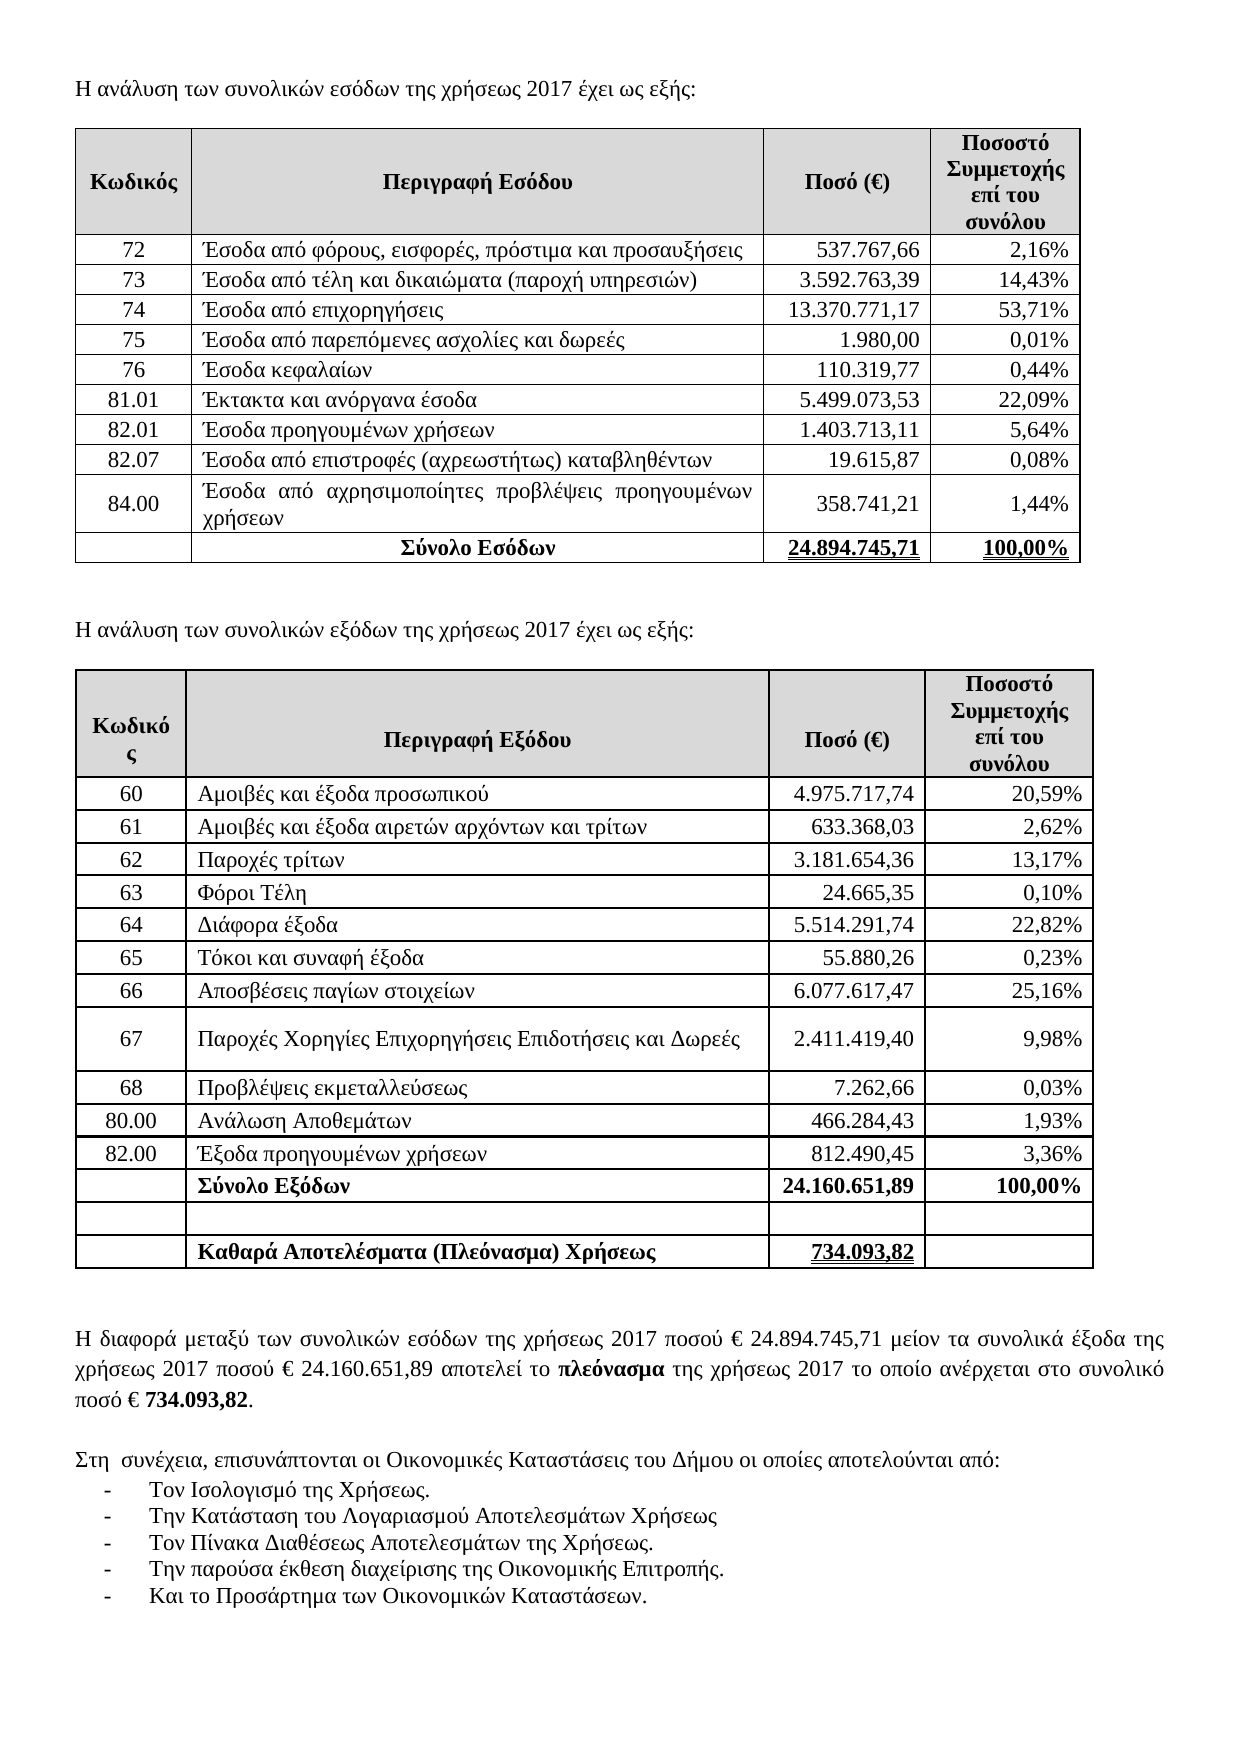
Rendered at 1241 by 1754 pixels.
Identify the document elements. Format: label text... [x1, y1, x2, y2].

table_cell 9,98% [926, 1008, 1092, 1070]
table_cell 14,43% [931, 265, 1079, 294]
table_cell 72 [76, 235, 191, 264]
table_cell 1,44% [931, 475, 1079, 532]
table_header Ποσοστό Συμμετοχής επί του συνόλου [931, 129, 1079, 234]
table_cell 5.514.291,74 [770, 909, 924, 940]
table_cell 24.160.651,89 [770, 1170, 924, 1201]
table_cell 633.368,03 [770, 811, 924, 842]
table_cell 1.403.713,11 [764, 415, 930, 444]
table_cell 5,64% [931, 415, 1079, 444]
table_cell Σύνολο Εξόδων [187, 1170, 768, 1201]
table_cell Έσοδα από τέλη και δικαιώματα (παροχή υπηρεσιών) [192, 265, 763, 294]
table_cell Διάφορα έξοδα [187, 909, 768, 940]
table_cell 2,16% [931, 235, 1079, 264]
table_cell 7.262,66 [770, 1072, 924, 1102]
table_cell 60 [77, 778, 185, 809]
table_cell 0,01% [931, 325, 1079, 354]
table_cell 62 [77, 844, 185, 874]
table_header Περιγραφή Εσόδου [192, 129, 763, 234]
table_cell 0,03% [926, 1072, 1092, 1102]
table_cell Έσοδα προηγουμένων χρήσεων [192, 415, 763, 444]
table_cell 812.490,45 [770, 1138, 924, 1168]
table_cell 537.767,66 [764, 235, 930, 264]
table_cell [76, 533, 191, 562]
table_cell 24.894.745,71 [764, 533, 930, 562]
table_header [77, 671, 185, 700]
table_cell [926, 1236, 1092, 1267]
table_cell 82.01 [76, 415, 191, 444]
table_cell 13,17% [926, 844, 1092, 874]
table_cell 20,59% [926, 778, 1092, 809]
table_cell 734.093,82 [770, 1236, 924, 1267]
table_cell Έσοδα από επιστροφές (αχρεωστήτως) καταβληθέντων [192, 445, 763, 474]
table_cell 81.01 [76, 385, 191, 414]
table_cell 2,62% [926, 811, 1092, 842]
table_cell 5.499.073,53 [764, 385, 930, 414]
table_cell Σύνολο Εσόδων [192, 533, 763, 562]
table_cell 76 [76, 355, 191, 384]
table_cell [770, 1203, 924, 1234]
table_cell 53,71% [931, 295, 1079, 324]
table_cell 55.880,26 [770, 942, 924, 973]
table_cell 0,08% [931, 445, 1079, 474]
table_cell [926, 1203, 1092, 1234]
table_cell 19.615,87 [764, 445, 930, 474]
table_cell 3.181.654,36 [770, 844, 924, 874]
table_cell 0,44% [931, 355, 1079, 384]
table_cell 75 [76, 325, 191, 354]
text Στη συνέχεια, επισυνάπτονται οι Οικονομικές Καταστάσεις του Δήμου οι οποίες αποτελούνται από: [75, 1446, 1165, 1472]
table_cell 1.980,00 [764, 325, 930, 354]
table_cell 22,82% [926, 909, 1092, 940]
table_cell 3.592.763,39 [764, 265, 930, 294]
table_cell Αμοιβές και έξοδα αιρετών αρχόντων και τρίτων [187, 811, 768, 842]
table_cell Παροχές Χορηγίες Επιχορηγήσεις Επιδοτήσεις και Δωρεές [187, 1008, 768, 1070]
text Η ανάλυση των συνολικών εξόδων της χρήσεως 2017 έχει ως εξής: [75, 616, 1165, 642]
table_cell 4.975.717,74 [770, 778, 924, 809]
table_cell Έξοδα προηγουμένων χρήσεων [187, 1138, 768, 1168]
table_cell Έσοδα από φόρους, εισφορές, πρόστιμα και προσαυξήσεις [192, 235, 763, 264]
list Τον Πίνακα Διαθέσεως Αποτελεσμάτων της Χρήσεως. [103, 1529, 1165, 1555]
table_cell 82.07 [76, 445, 191, 474]
list Την παρούσα έκθεση διαχείρισης της Οικονομικής Επιτροπής. [103, 1555, 1165, 1582]
table_cell 13.370.771,17 [764, 295, 930, 324]
table_cell 0,10% [926, 876, 1092, 907]
table_cell Παροχές τρίτων [187, 844, 768, 874]
table_cell 6.077.617,47 [770, 975, 924, 1006]
table_cell 2.411.419,40 [770, 1008, 924, 1070]
table_cell 110.319,77 [764, 355, 930, 384]
list Και το Προσάρτημα των Οικονομικών Καταστάσεων. [103, 1582, 1165, 1608]
table_header [187, 671, 768, 700]
table_cell Προβλέψεις εκμεταλλεύσεως [187, 1072, 768, 1102]
table_cell 466.284,43 [770, 1105, 924, 1135]
table_cell Έσοδα από αχρησιμοποίητες προβλέψεις προηγουμένων χρήσεων [192, 475, 763, 532]
table_header Κωδικός [76, 129, 191, 234]
list Την Κατάσταση του Λογαριασμού Αποτελεσμάτων Χρήσεως [103, 1503, 1165, 1529]
table_cell 0,23% [926, 942, 1092, 973]
table_cell 25,16% [926, 975, 1092, 1006]
text Η ανάλυση των συνολικών εσόδων της χρήσεως 2017 έχει ως εξής: [75, 75, 1165, 101]
table_cell [187, 1203, 768, 1234]
table_cell Καθαρά Αποτελέσματα (Πλεόνασμα) Χρήσεως [187, 1236, 768, 1267]
table_cell 66 [77, 975, 185, 1006]
table_cell [77, 1203, 185, 1234]
table_cell 80.00 [77, 1105, 185, 1135]
table_cell 100,00% [931, 533, 1079, 562]
list Τον Ισολογισμό της Χρήσεως. [103, 1476, 1165, 1503]
table_cell 73 [76, 265, 191, 294]
table_cell 68 [77, 1072, 185, 1102]
table_cell 3,36% [926, 1138, 1092, 1168]
table_cell Περιγραφή Εξόδου [187, 700, 768, 776]
table_cell 84.00 [76, 475, 191, 532]
table_cell [77, 1236, 185, 1267]
table_cell 24.665,35 [770, 876, 924, 907]
table_cell 65 [77, 942, 185, 973]
table_cell 67 [77, 1008, 185, 1070]
table_cell Κωδικός [77, 700, 185, 776]
table_cell Αποσβέσεις παγίων στοιχείων [187, 975, 768, 1006]
table_cell Έσοδα από παρεπόμενες ασχολίες και δωρεές [192, 325, 763, 354]
table_cell 100,00% [926, 1170, 1092, 1201]
table_cell 74 [76, 295, 191, 324]
table_cell Ανάλωση Αποθεμάτων [187, 1105, 768, 1135]
table_cell 61 [77, 811, 185, 842]
text Η διαφορά μεταξύ των συνολικών εσόδων της χρήσεως 2017 ποσού € 24.894.745,71 μείον τα συνολικά έξοδα της χρήσεως 2017 ποσού € 24.160.651,89 αποτελεί το πλεόνασμα της χρήσεως 2017 το οποίο ανέρχεται στο συνολικό ποσό € 734.093,82. [75, 1325, 1165, 1412]
table_cell 1,93% [926, 1105, 1092, 1135]
table_header Ποσό (€) [764, 129, 930, 234]
table_header [770, 671, 924, 700]
table_cell 358.741,21 [764, 475, 930, 532]
table_cell Έσοδα από επιχορηγήσεις [192, 295, 763, 324]
table_cell Έκτακτα και ανόργανα έσοδα [192, 385, 763, 414]
table_cell [77, 1170, 185, 1201]
table_cell Φόροι Τέλη [187, 876, 768, 907]
table_cell Έσοδα κεφαλαίων [192, 355, 763, 384]
table_cell 82.00 [77, 1138, 185, 1168]
table_header Ποσοστό Συμμετοχής επί του συνόλου [926, 671, 1092, 776]
table_cell 63 [77, 876, 185, 907]
table_cell Ποσό (€) [770, 700, 924, 776]
table_cell Αμοιβές και έξοδα προσωπικού [187, 778, 768, 809]
table_cell 22,09% [931, 385, 1079, 414]
table_cell Τόκοι και συναφή έξοδα [187, 942, 768, 973]
table_cell 64 [77, 909, 185, 940]
